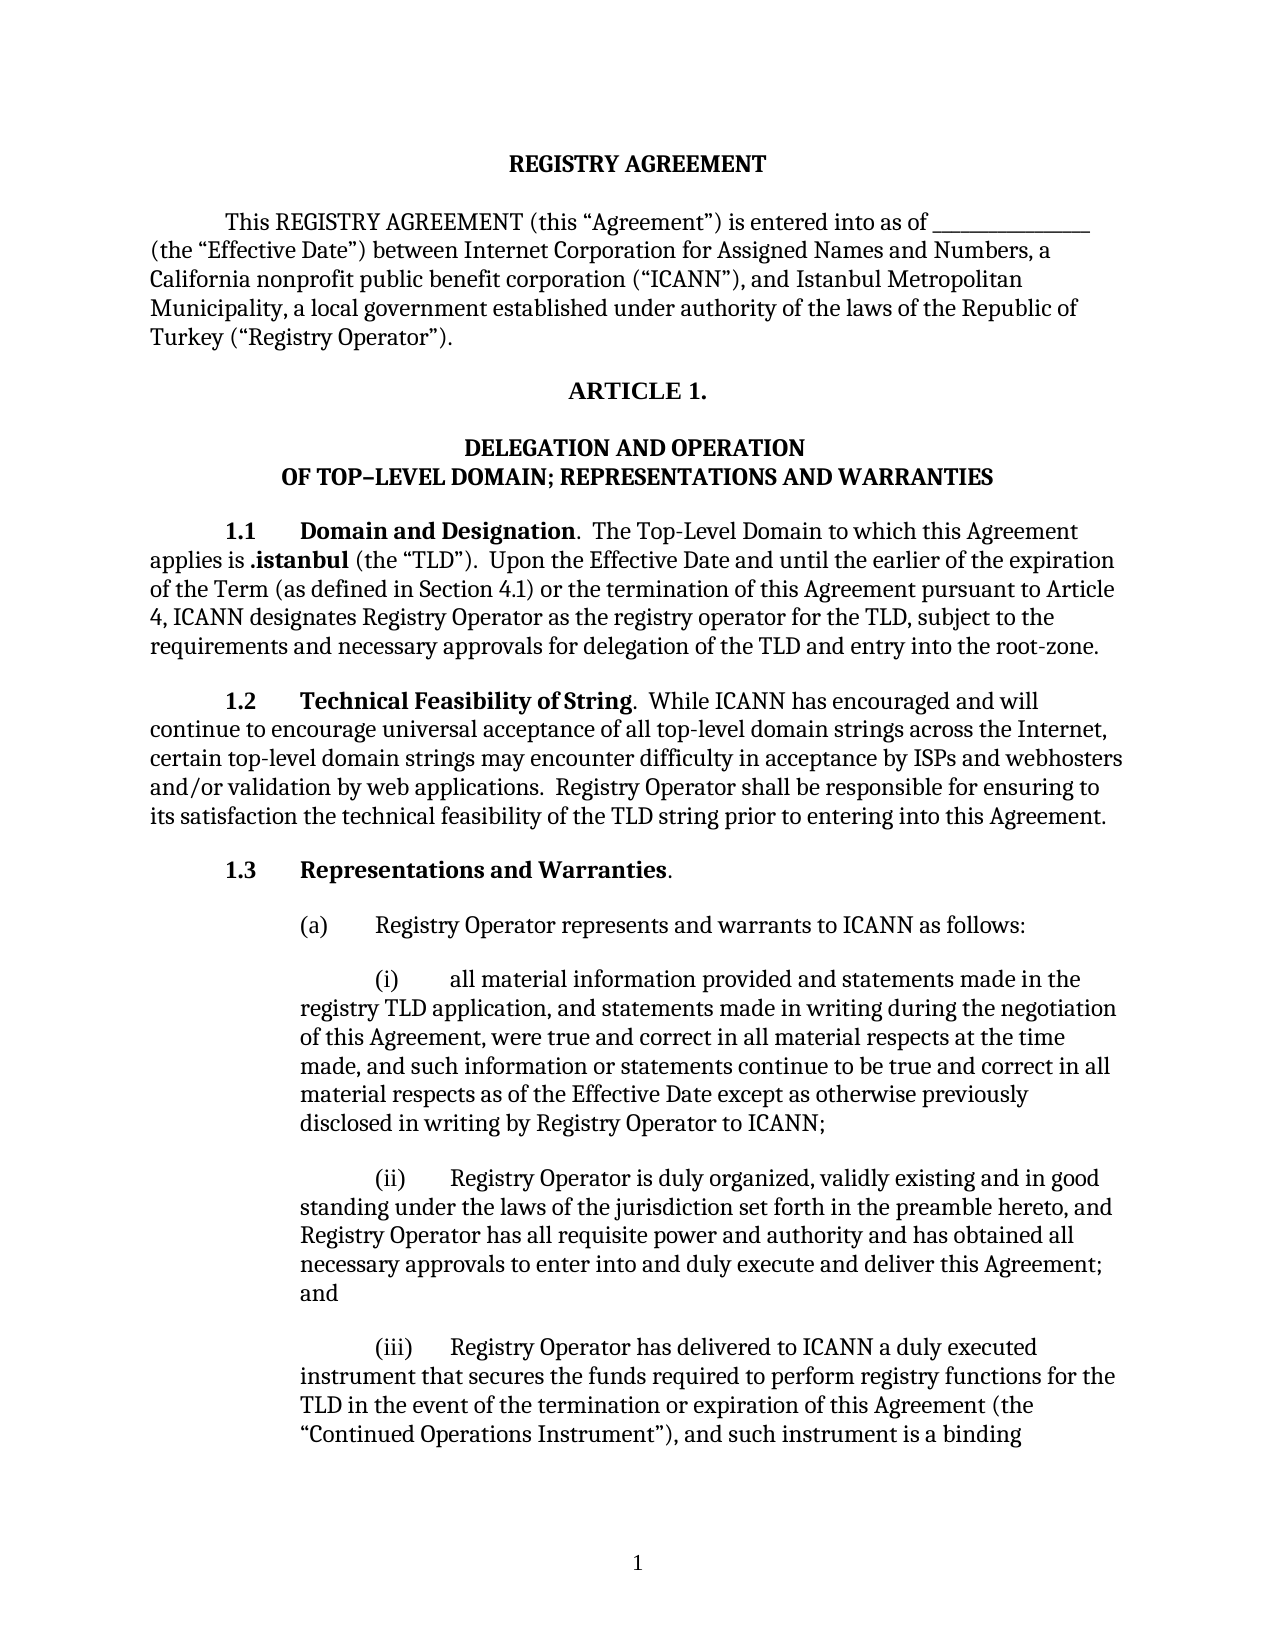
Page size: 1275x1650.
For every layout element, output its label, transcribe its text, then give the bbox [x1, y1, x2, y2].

text all material information provided and statements made in the registry TLD application, and statements made in writing during the negotiation of this Agreement, were true and correct in all material respects at the time made, and such information or statements continue to be true and correct in all material respects as of the Effective Date except as otherwise previously disclosed in writing by Registry Operator to ICANN; [300, 964, 1125, 1138]
title REGISTRY AGREEMENT [150, 150, 1125, 179]
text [300, 1332, 1125, 1448]
text Registry Operator represents and warrants to ICANN as follows: [150, 910, 1125, 939]
text This REGISTRY AGREEMENT (this “Agreement”) is entered into as of _________________ (the “Effective Date”) between Internet Corporation for Assigned Names and Numbers, a California nonprofit public benefit corporation (“ICANN”), and Istanbul Metropolitan Municipality, a local government established under authority of the laws of the Republic of Turkey (“Registry Operator”). [150, 207, 1125, 351]
text Representations and Warranties. [150, 855, 1125, 885]
text DELEGATION AND OPERATION OF TOP–LEVEL DOMAIN; REPRESENTATIONS AND WARRANTIES [150, 376, 1125, 491]
text Domain and Designation. The Top-Level Domain to which this Agreement applies is .istanbul (the “TLD”). Upon the Effective Date and until the earlier of the expiration of the Term (as defined in Section 4.1) or the termination of this Agreement pursuant to Article 4, ICANN designates Registry Operator as the registry operator for the TLD, subject to the requirements and necessary approvals for delegation of the TLD and entry into the root-zone. [150, 516, 1125, 661]
text Registry Operator is duly organized, validly existing and in good standing under the laws of the jurisdiction set forth in the preamble hereto, and Registry Operator has all requisite power and authority and has obtained all necessary approvals to enter into and duly execute and deliver this Agreement; and [300, 1163, 1125, 1307]
text Technical Feasibility of String. While ICANN has encouraged and will continue to encourage universal acceptance of all top-level domain strings across the Internet, certain top-level domain strings may encounter difficulty in acceptance by ISPs and webhosters and/or validation by web applications. Registry Operator shall be responsible for ensuring to its satisfaction the technical feasibility of the TLD string prior to entering into this Agreement. [150, 686, 1125, 830]
